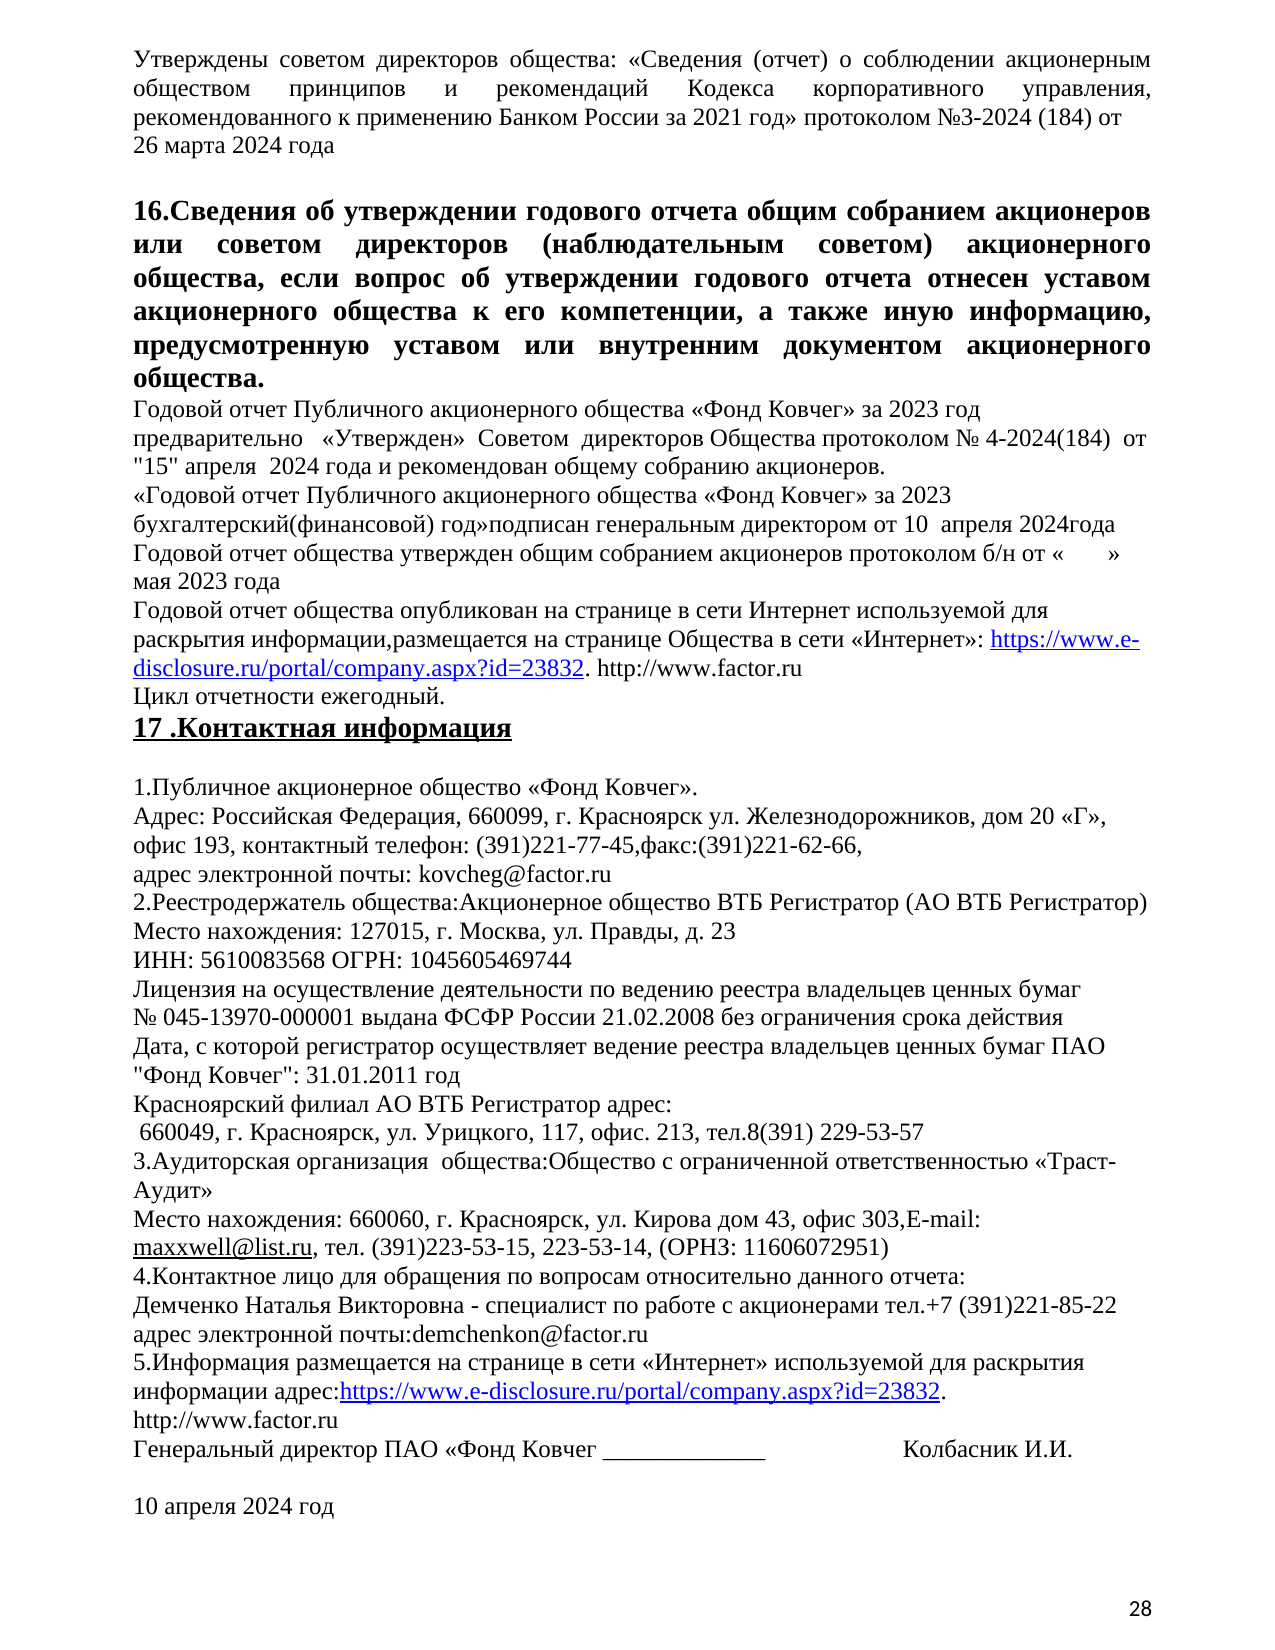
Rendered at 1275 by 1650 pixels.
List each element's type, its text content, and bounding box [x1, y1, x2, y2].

text № 045-13970-000001 выдана ФСФР России 21.02.2008 без ограничения срока действия Дата, с которой регистратор осуществляет ведение реестра владельцев ценных бумаг ПАО "Фонд Ковчег": 31.01.2011 год [133, 1002, 1152, 1089]
text предварительно «Утвержден» Советом директоров Общества протоколом № 4-2024(184) от "15" апреля 2024 года и рекомендован общему собранию акционеров. [133, 423, 1152, 480]
text 5.Информация размещается на странице в сети «Интернет» используемой для раскрытия информации адрес:https://www.e-disclosure.ru/portal/company.aspx?id=23832. http://www.factor.ru [133, 1347, 1152, 1434]
text Адрес: Российская Федерация, 660099, г. Красноярск ул. Железнодорожников, дом 20 «Г», офис 193, контактный телефон: (391)221-77-45,факс:(391)221-62-66, [133, 801, 1152, 859]
text адрес электронной почты:demchenkon@factor.ru [133, 1319, 1152, 1347]
text Годовой отчет общества утвержден общим собранием акционеров протоколом б/н от « » мая 2023 года [133, 538, 1152, 595]
text 10 апреля 2024 год [133, 1491, 1152, 1520]
text 16.Сведения об утверждении годового отчета общим собранием акционеров или советом директоров (наблюдательным советом) акционерного общества, если вопрос об утверждении годового отчета отнесен уставом акционерного общества к его компетенции, а также иную информацию, предусмотренную уставом или внутренним документом акционерного общества. [133, 193, 1152, 394]
text Годовой отчет Публичного акционерного общества «Фонд Ковчег» за 2023 год [133, 394, 1152, 423]
text 2.Реестродержатель общества:Акционерное общество ВТБ Регистратор (АО ВТБ Регистратор) Место нахождения: 127015, г. Москва, ул. Правды, д. 23 ИНН: 5610083568 ОГРН: 1045605469744 Лицензия на осуществление деятельности по ведению реестра владельцев ценных бумаг [133, 887, 1152, 1002]
text Цикл отчетности ежегодный. [133, 681, 1152, 710]
text 660049, г. Красноярск, ул. Урицкого, 117, офис. 213, тел.8(391) 229-53-57 [133, 1117, 1152, 1146]
text Демченко Наталья Викторовна - специалист по работе с акционерами тел.+7 (391)221-85-22 [133, 1290, 1152, 1319]
text «Годовой отчет Публичного акционерного общества «Фонд Ковчег» за 2023 бухгалтерский(финансовой) год»подписан генеральным директором от 10 апреля 2024года [133, 480, 1152, 538]
text 1.Публичное акционерное общество «Фонд Ковчег». [133, 772, 1152, 801]
text 3.Аудиторская организация общества:Общество с ограниченной ответственностью «Траст-Аудит» [133, 1146, 1152, 1204]
text Красноярский филиал АО ВТБ Регистратор адрес: [133, 1089, 1152, 1117]
text 17 .Контактная информация [133, 710, 1152, 744]
text Годовой отчет общества опубликован на странице в сети Интернет используемой для раскрытия информации,размещается на странице Общества в сети «Интернет»: https://www.e-disclosure.ru/portal/company.aspx?id=23832. http://www.factor.ru [133, 595, 1152, 681]
text Утверждены советом директоров общества: «Сведения (отчет) о соблюдении акционерным обществом принципов и рекомендаций Кодекса корпоративного управления, рекомендованного к применению Банком России за 2021 год» протоколом №3-2024 (184) от [133, 44, 1152, 131]
text 4.Контактное лицо для обращения по вопросам относительно данного отчета: [133, 1261, 1152, 1290]
text 26 марта 2024 года [133, 131, 1152, 159]
text Место нахождения: 660060, г. Красноярск, ул. Кирова дом 43, офис 303,E-mail: maxxwell@list.ru, тел. (391)223-53-15, 223-53-14, (ОРНЗ: 11606072951) [133, 1204, 1152, 1261]
text адрес электронной почты: kovcheg@factor.ru [133, 859, 1152, 887]
text Генеральный директор ПАО «Фонд Ковчег _____________ Колбасник И.И. [133, 1434, 1152, 1462]
